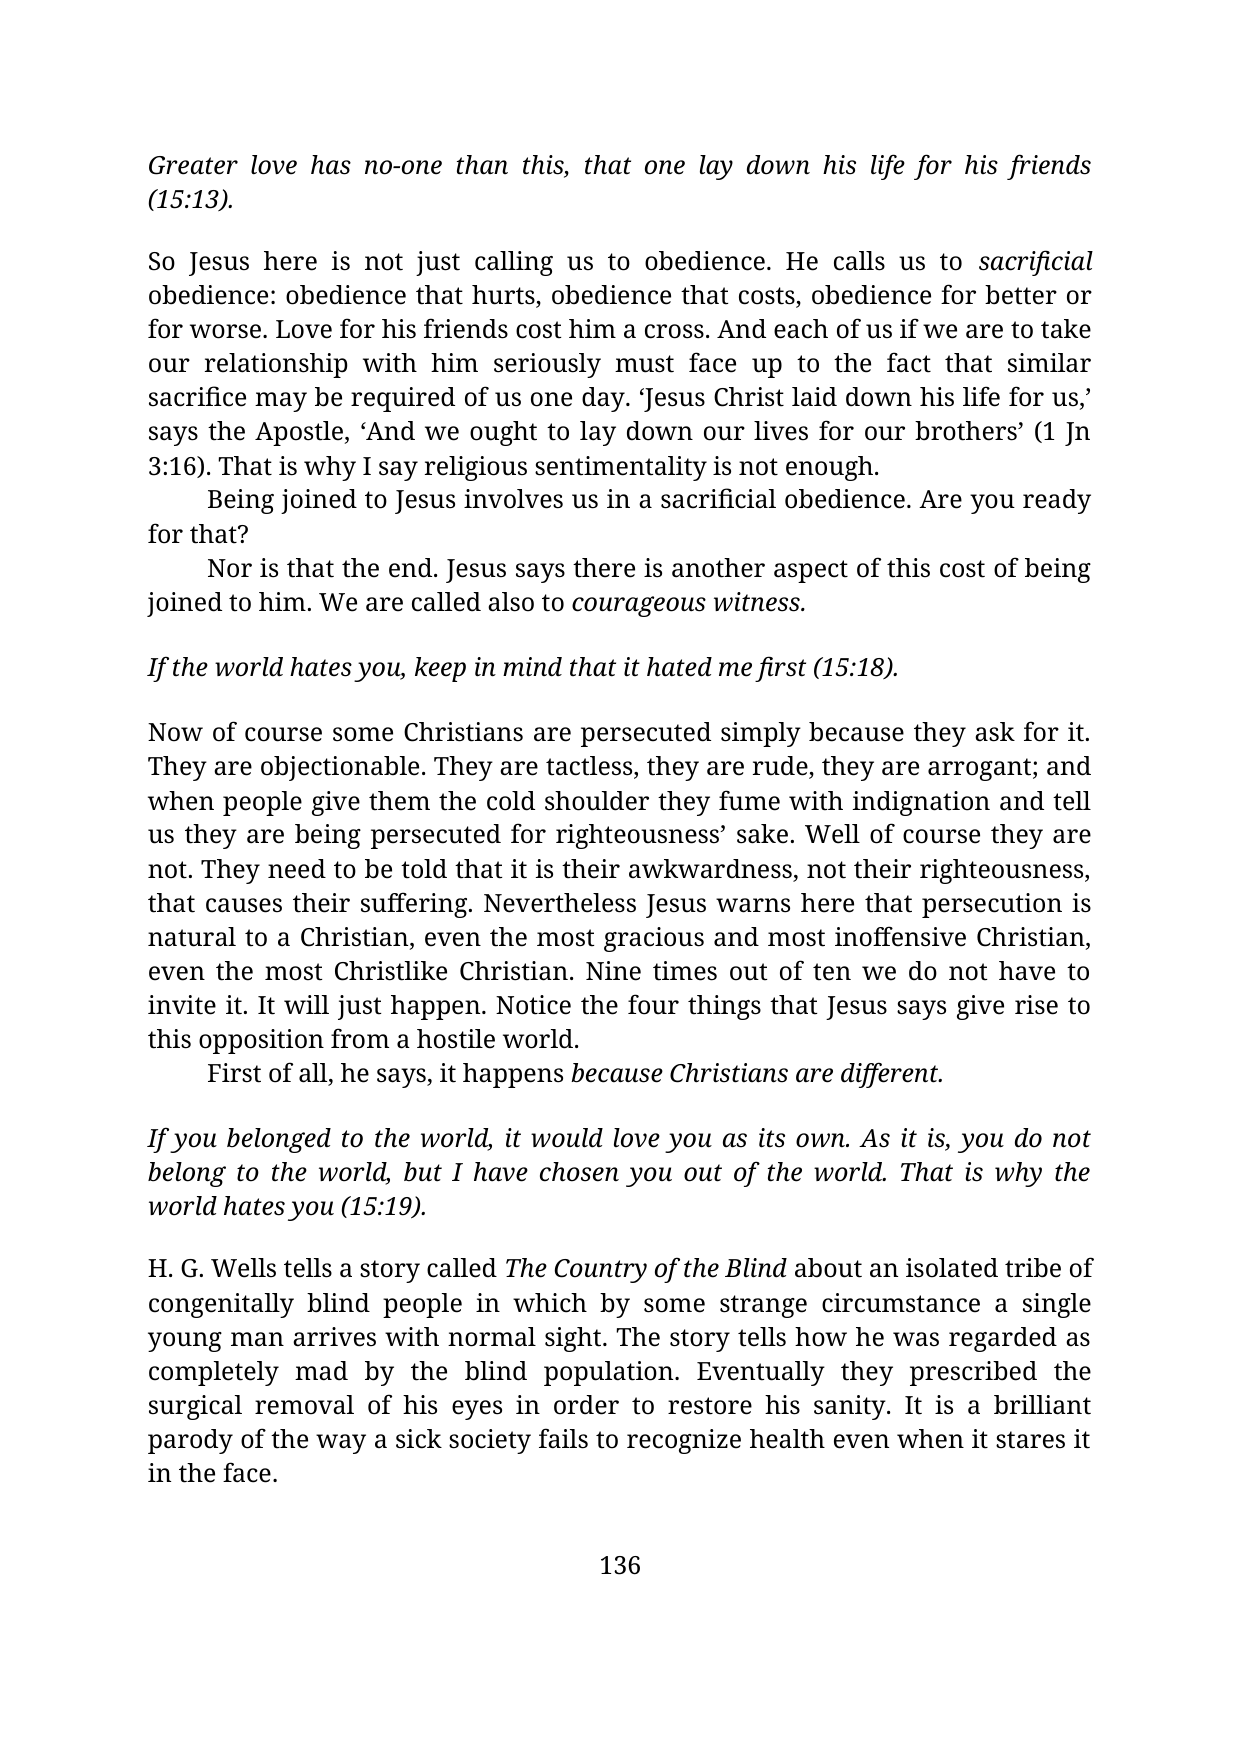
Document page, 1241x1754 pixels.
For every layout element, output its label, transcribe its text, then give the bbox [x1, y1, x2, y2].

text Now of course some Christians are persecuted simply because they ask for it. They are objectionable. They are tactless, they are rude, they are arrogant; and when people give them the cold shoulder they fume with indignation and tell us they are being persecuted for righteousness’ sake. Well of course they are not. They need to be told that it is their awkwardness, not their righteousness, that causes their suffering. Nevertheless Jesus warns here that persecution is natural to a Christian, even the most gracious and most inoffensive Christian, even the most Christlike Christian. Nine times out of ten we do not have to invite it. It will just happen. Notice the four things that Jesus says give rise to this opposition from a hostile world. [148, 715, 1093, 1056]
text If the world hates you, keep in mind that it hated me first (15:18). [148, 650, 1093, 684]
text Nor is that the end. Jesus says there is another aspect of this cost of being joined to him. We are called also to courageous witness. [148, 550, 1093, 618]
text So Jesus here is not just calling us to obedience. He calls us to sacrificial obedience: obedience that hurts, obedience that costs, obedience for better or for worse. Love for his friends cost him a cross. And each of us if we are to take our relationship with him seriously must face up to the fact that similar sacrifice may be required of us one day. ‘Jesus Christ laid down his life for us,’ says the Apostle, ‘And we ought to lay down our lives for our brothers’ (1 Jn 3:16). That is why I say religious sentimentality is not enough. [148, 244, 1093, 482]
text Being joined to Jesus involves us in a sacrificial obedience. Are you ready for that? [148, 482, 1093, 550]
text First of all, he says, it happens because Christians are different. [148, 1056, 1093, 1090]
text Greater love has no-one than this, that one lay down his life for his friends (15:13). [148, 148, 1093, 216]
text If you belonged to the world, it would love you as its own. As it is, you do not belong to the world, but I have chosen you out of the world. That is why the world hates you (15:19). [148, 1121, 1093, 1223]
text H. G. Wells tells a story called The Country of the Blind about an isolated tribe of congenitally blind people in which by some strange circumstance a single young man arrives with normal sight. The story tells how he was regarded as completely mad by the blind population. Eventually they prescribed the surgical removal of his eyes in order to restore his sanity. It is a brilliant parody of the way a sick society fails to recognize health even when it stares it in the face. [148, 1251, 1093, 1489]
